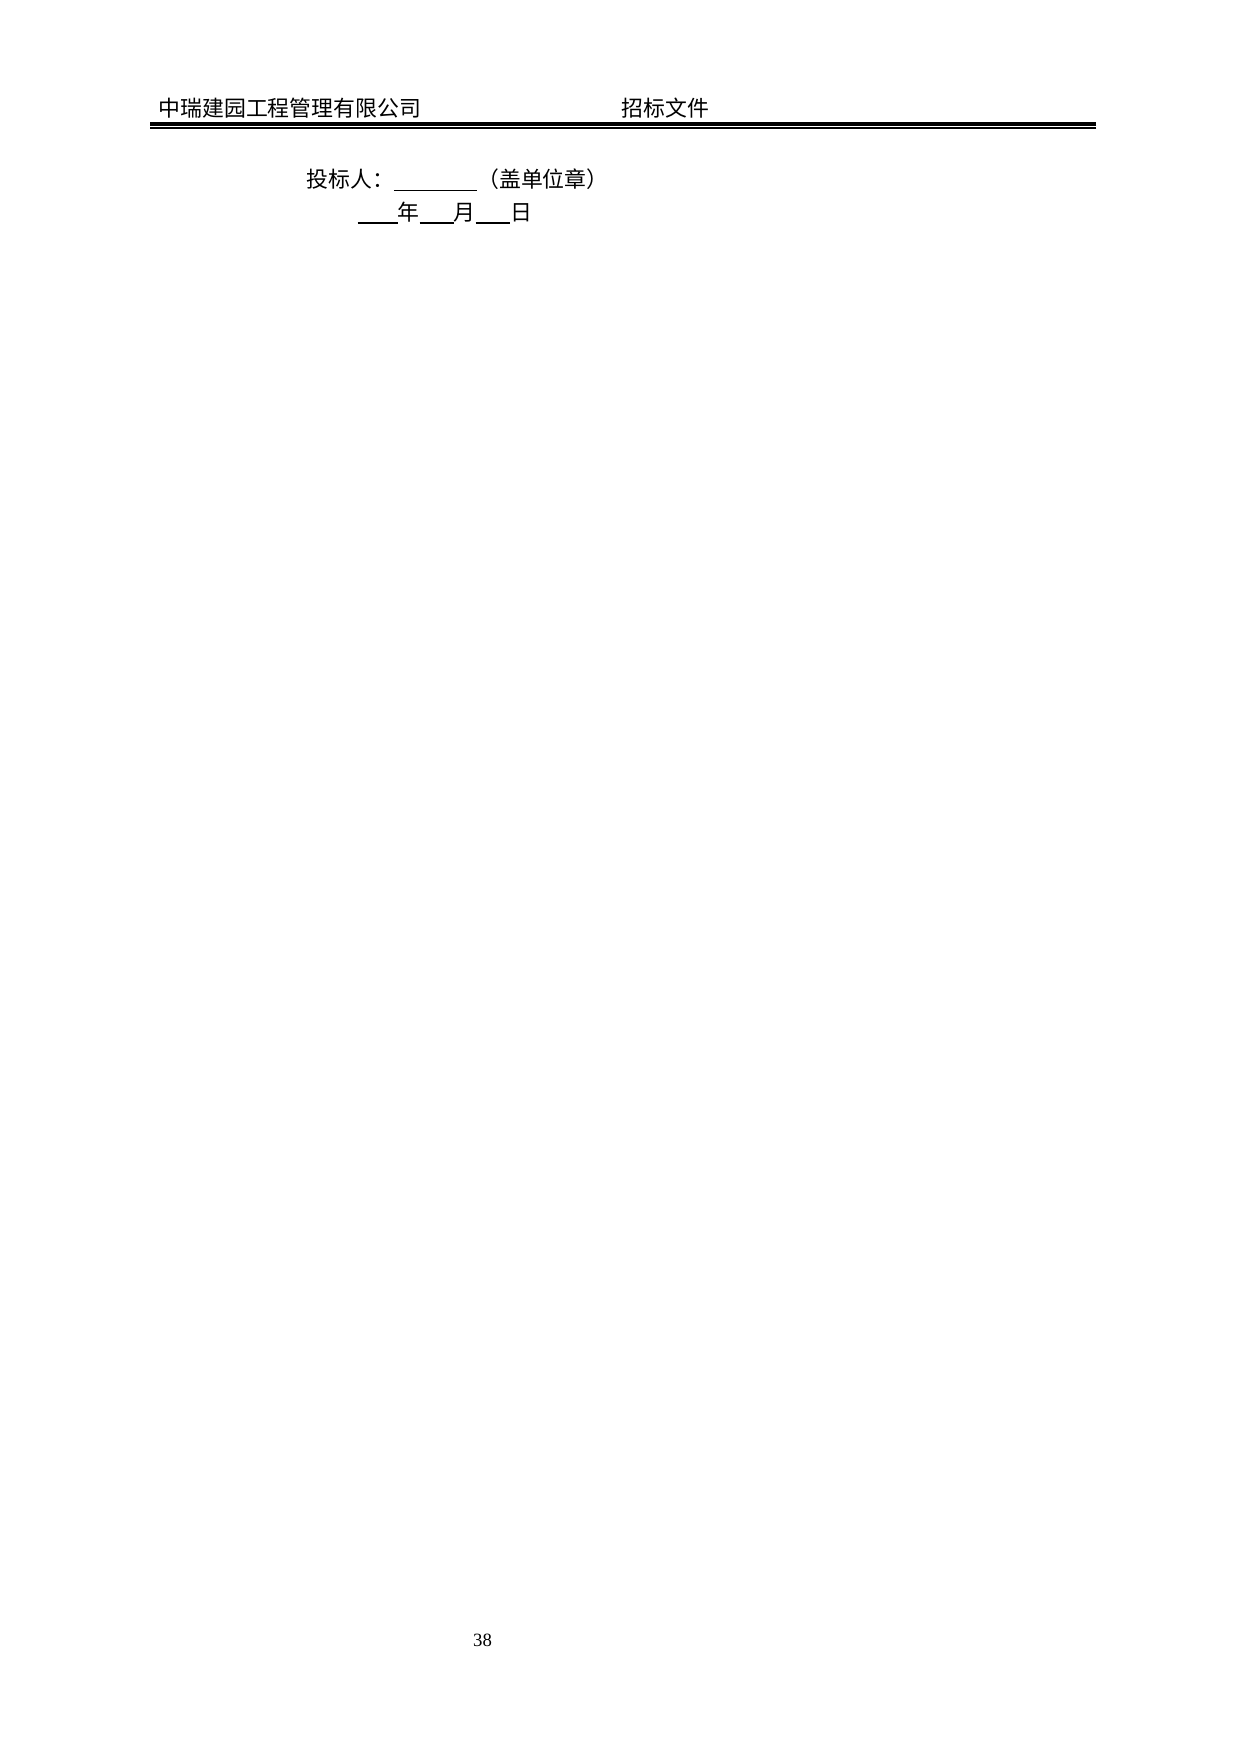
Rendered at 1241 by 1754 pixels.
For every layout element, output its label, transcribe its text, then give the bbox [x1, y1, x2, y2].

text 投标人： （盖单位章） [158, 162, 1088, 194]
text 年 月 日 [158, 194, 1088, 227]
